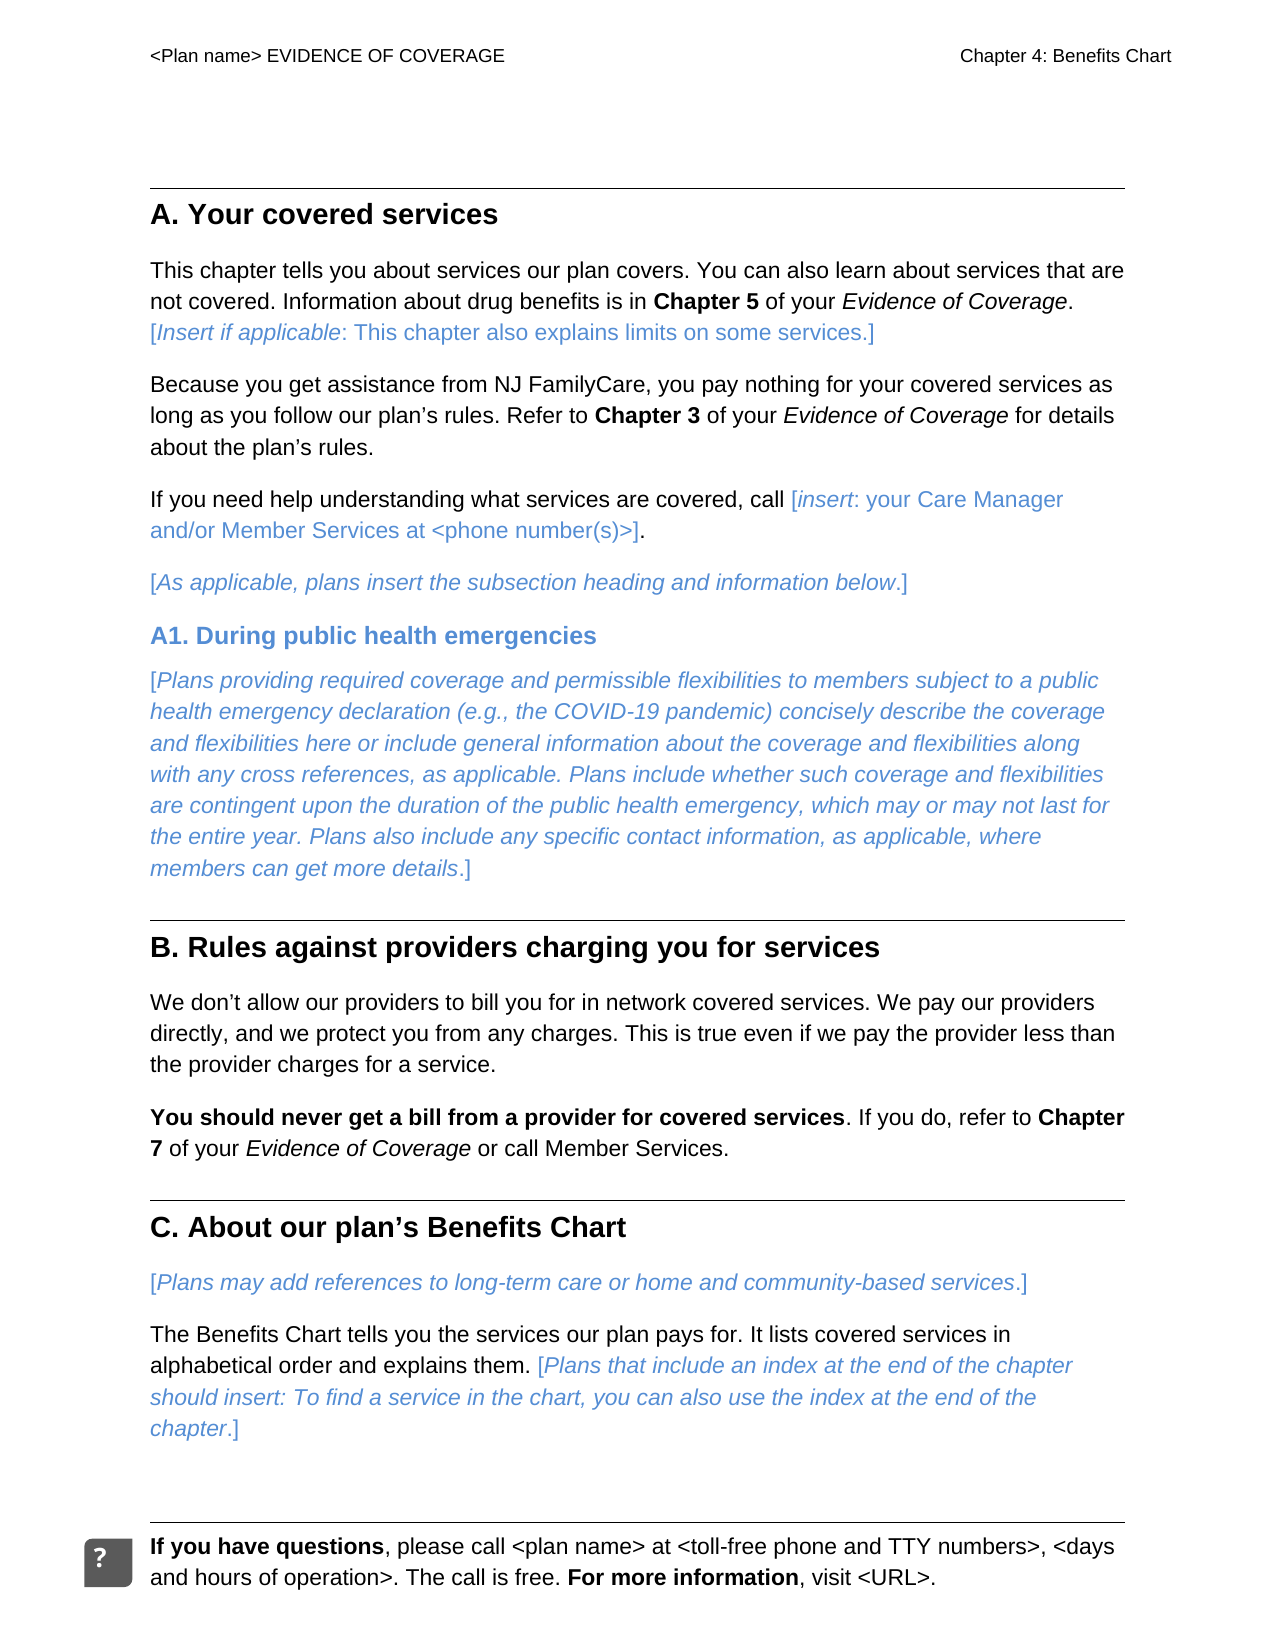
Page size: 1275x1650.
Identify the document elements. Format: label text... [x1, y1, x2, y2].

text Because you get assistance from NJ FamilyCare, you pay nothing for your covered services as long as you follow our plan’s rules. Refer to Chapter 3 of your Evidence of Coverage for details about the plan’s rules. [150, 368, 1125, 461]
text If you need help understanding what services are covered, call [insert: your Care Manager and/or Member Services at <phone number(s)>]. [150, 482, 1125, 545]
text This chapter tells you about services our plan covers. You can also learn about services that are not covered. Information about drug benefits is in Chapter 5 of your Evidence of Coverage. [Insert if applicable: This chapter also explains limits on some services.] [150, 253, 1125, 347]
subtitle Your covered services [150, 189, 1125, 232]
subtitle About our plan’s Benefits Chart [150, 1201, 1125, 1245]
text You should never get a bill from a provider for covered services. If you do, refer to Chapter 7 of your Evidence of Coverage or call Member Services. [150, 1100, 1125, 1162]
text We don’t allow our providers to bill you for in network covered services. We pay our providers directly, and we protect you from any charges. This is true even if we pay the provider less than the provider charges for a service. [150, 985, 1125, 1079]
subtitle A1. During public health emergencies [150, 618, 1050, 651]
text The Benefits Chart tells you the services our plan pays for. It lists covered services in alphabetical order and explains them. [Plans that include an index at the end of the chapter should insert: To find a service in the chart, you can also use the index at the end of the chapter.] [150, 1318, 1125, 1443]
subtitle Rules against providers charging you for services [150, 921, 1125, 964]
text [As applicable, plans insert the subsection heading and information below.] [150, 566, 1125, 597]
text [Plans providing required coverage and permissible flexibilities to members subject to a public health emergency declaration (e.g., the COVID-19 pandemic) concisely describe the coverage and flexibilities here or include general information about the coverage and flexibilities along with any cross references, as applicable. Plans include whether such coverage and flexibilities are contingent upon the duration of the public health emergency, which may or may not last for the entire year. Plans also include any specific contact information, as applicable, where members can get more details.] [150, 663, 1125, 882]
text [Plans may add references to long-term care or home and community-based services.] [150, 1266, 1125, 1297]
